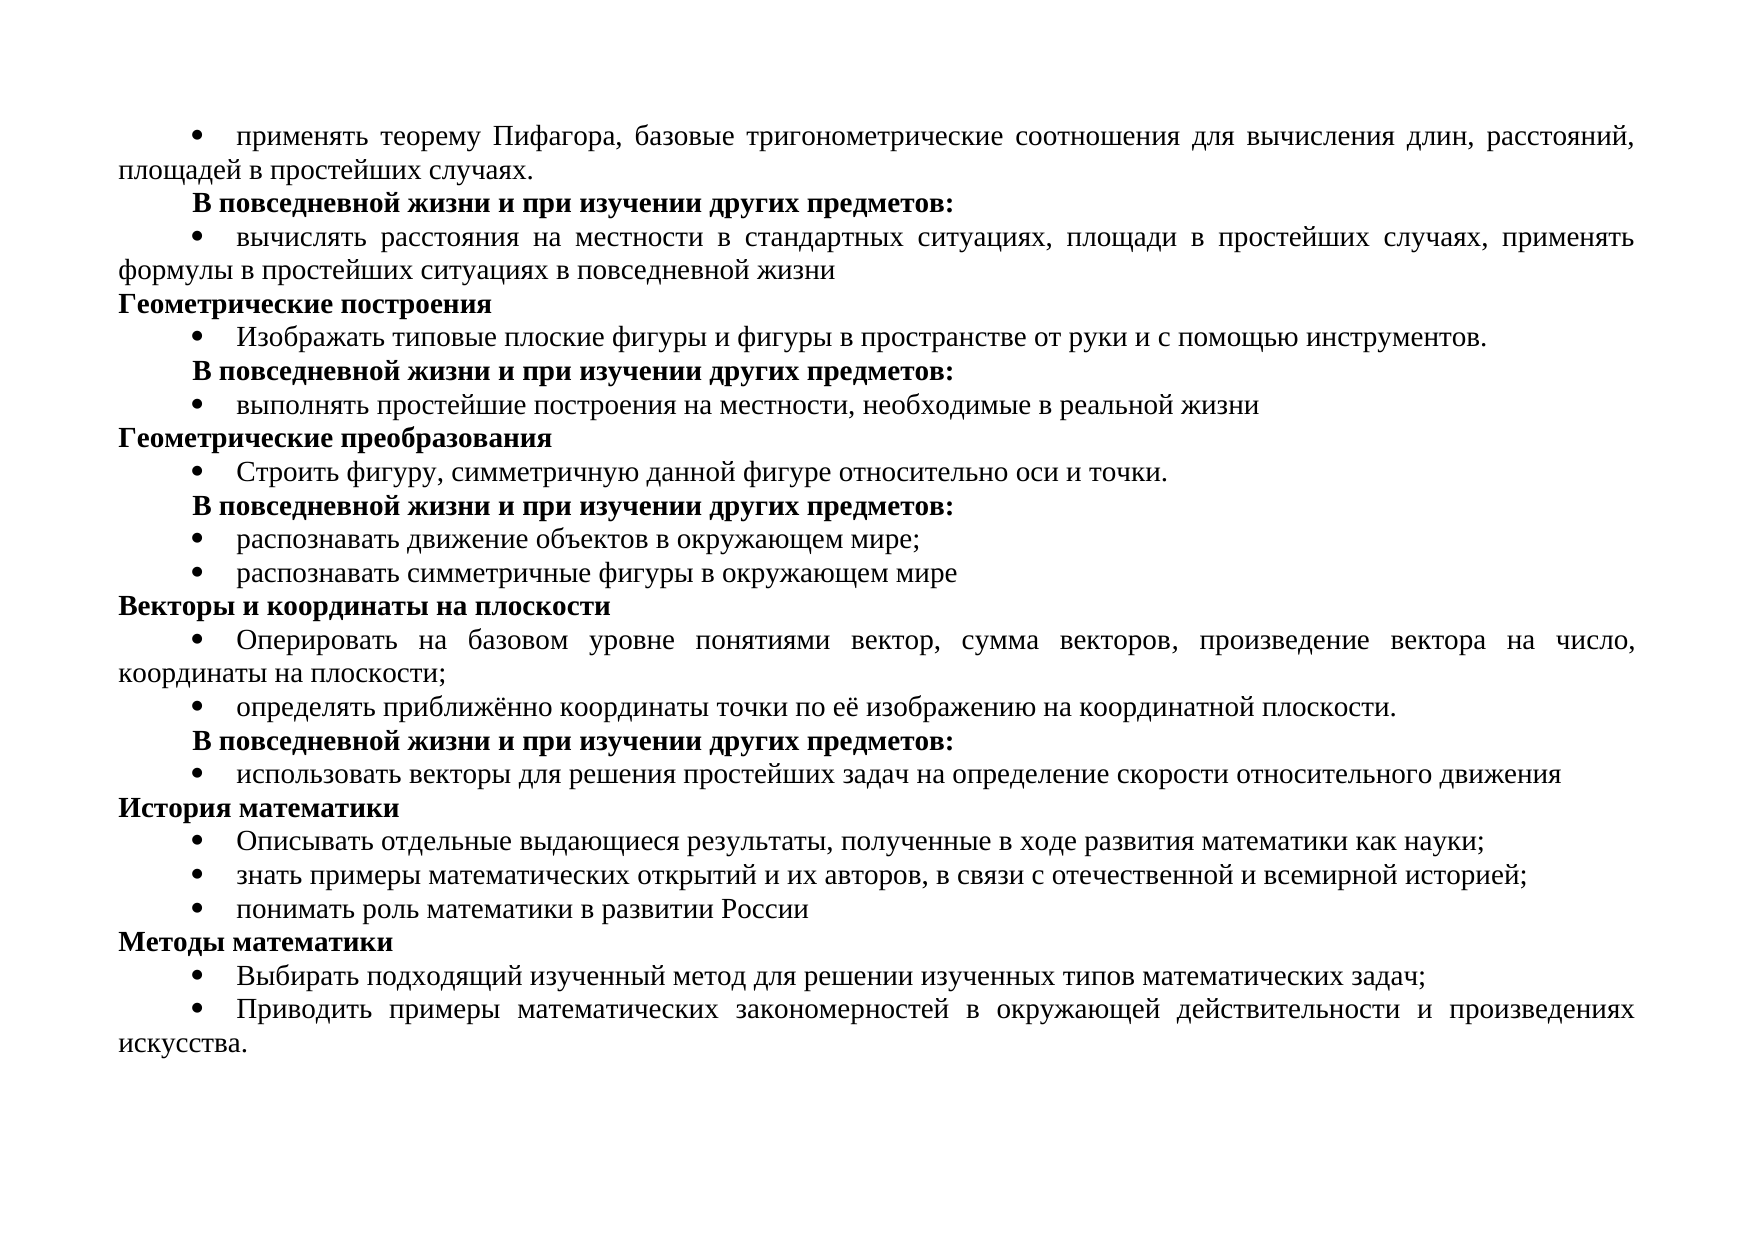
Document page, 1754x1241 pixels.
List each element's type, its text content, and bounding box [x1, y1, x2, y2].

text Геометрические преобразования [118, 420, 1636, 454]
text Методы математики [118, 924, 1636, 958]
list применять теорему Пифагора, базовые тригонометрические соотношения для вычисления длин, расстояний, площадей в простейших случаях. [118, 118, 1636, 185]
list Приводить примеры математических закономерностей в окружающей действительности и произведениях искусства. [118, 992, 1636, 1059]
list вычислять расстояния на местности в стандартных ситуациях, площади в простейших случаях, применять формулы в простейших ситуациях в повседневной жизни [118, 219, 1636, 286]
list распознавать симметричные фигуры в окружающем мире [118, 555, 1636, 588]
list определять приближённо координаты точки по её изображению на координатной плоскости. [118, 689, 1636, 723]
text В повседневной жизни и при изучении других предметов: [118, 185, 1636, 219]
list понимать роль математики в развитии России [118, 891, 1636, 924]
list знать примеры математических открытий и их авторов, в связи с отечественной и всемирной историей; [118, 857, 1636, 891]
text В повседневной жизни и при изучении других предметов: [118, 723, 1636, 756]
list использовать векторы для решения простейших задач на определение скорости относительного движения [118, 756, 1636, 790]
list Изображать типовые плоские фигуры и фигуры в пространстве от руки и с помощью инструментов. [118, 319, 1636, 353]
list Описывать отдельные выдающиеся результаты, полученные в ходе развития математики как науки; [118, 823, 1636, 857]
list Строить фигуру, симметричную данной фигуре относительно оси и точки. [118, 454, 1636, 488]
text Геометрические построения [118, 286, 1636, 319]
list выполнять простейшие построения на местности, необходимые в реальной жизни [118, 387, 1636, 420]
text История математики [118, 790, 1636, 823]
list распознавать движение объектов в окружающем мире; [118, 521, 1636, 555]
list Оперировать на базовом уровне понятиями вектор, сумма векторов, произведение вектора на число, координаты на плоскости; [118, 622, 1636, 689]
list Выбирать подходящий изученный метод для решении изученных типов математических задач; [118, 958, 1636, 992]
text В повседневной жизни и при изучении других предметов: [118, 353, 1636, 387]
text Векторы и координаты на плоскости [118, 588, 1636, 622]
text В повседневной жизни и при изучении других предметов: [118, 488, 1636, 521]
